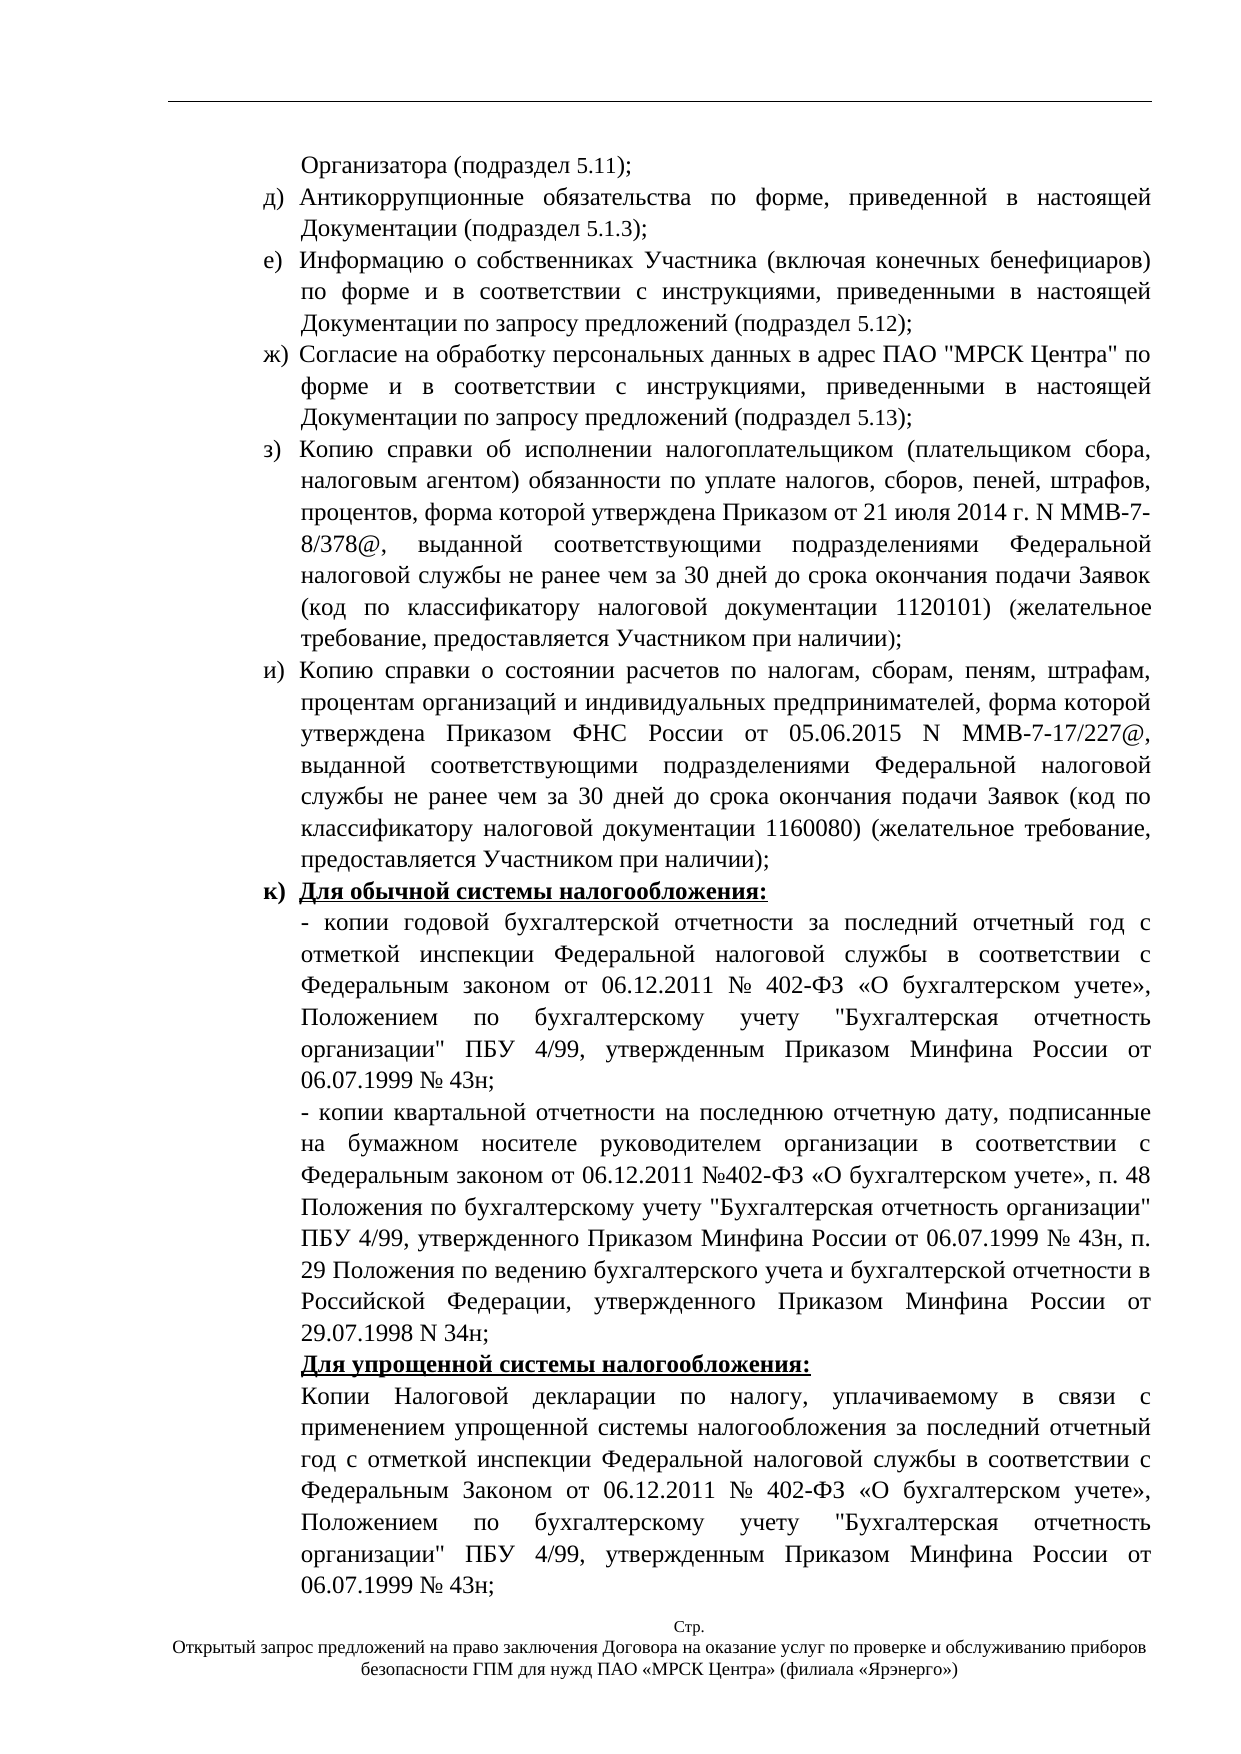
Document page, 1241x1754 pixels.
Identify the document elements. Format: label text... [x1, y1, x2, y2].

text - копии годовой бухгалтерской отчетности за последний отчетный год с отметкой инспекции Федеральной налоговой службы в соответствии с Федеральным законом от 06.12.2011 № 402-ФЗ «О бухгалтерском учете», Положением по бухгалтерскому учету "Бухгалтерская отчетность организации" ПБУ 4/99, утвержденным Приказом Минфина России от 06.07.1999 № 43н; [301, 907, 1152, 1094]
list Информацию о собственниках Участника (включая конечных бенефициаров) по форме и в соответствии с инструкциями, приведенными в настоящей Документации по запросу предложений (подраздел 5.12); [263, 245, 1152, 337]
list Копию справки об исполнении налогоплательщиком (плательщиком сбора, налоговым агентом) обязанности по уплате налогов, сборов, пеней, штрафов, процентов, форма которой утверждена Приказом от 21 июля 2014 г. N ММВ-7-8/378@, выданной соответствующими подразделениями Федеральной налоговой службы не ранее чем за 30 дней до срока окончания подачи Заявок (код по классификатору налоговой документации 1120101) (желательное требование, предоставляется Участником при наличии); [263, 434, 1152, 652]
list Копию справки о состоянии расчетов по налогам, сборам, пеням, штрафам, процентам организаций и индивидуальных предпринимателей, форма которой утверждена Приказом ФНС России от 05.06.2015 N ММВ-7-17/227@, выданной соответствующими подразделениями Федеральной налоговой службы не ранее чем за 30 дней до срока окончания подачи Заявок (код по классификатору налоговой документации 1160080) (желательное требование, предоставляется Участником при наличии); [263, 655, 1152, 873]
list Антикоррупционные обязательства по форме, приведенной в настоящей Документации (подраздел 5.1.3); [263, 182, 1152, 242]
text Копии Налоговой декларации по налогу, уплачиваемому в связи с применением упрощенной системы налогообложения за последний отчетный год с отметкой инспекции Федеральной налоговой службы в соответствии с Федеральным Законом от 06.12.2011 № 402-ФЗ «О бухгалтерском учете», Положением по бухгалтерскому учету "Бухгалтерская отчетность организации" ПБУ 4/99, утвержденным Приказом Минфина России от 06.07.1999 № 43н; [301, 1381, 1152, 1599]
text Для упрощенной системы налогообложения: [301, 1349, 1152, 1378]
list Для обычной системы налогообложения: [263, 876, 1152, 905]
list Согласие на обработку персональных данных в адрес ПАО "МРСК Центра" по форме и в соответствии с инструкциями, приведенными в настоящей Документации по запросу предложений (подраздел 5.13); [263, 339, 1152, 431]
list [263, 150, 1152, 179]
text - копии квартальной отчетности на последнюю отчетную дату, подписанные на бумажном носителе руководителем организации в соответствии с Федеральным законом от 06.12.2011 №402-ФЗ «О бухгалтерском учете», п. 48 Положения по бухгалтерскому учету "Бухгалтерская отчетность организации" ПБУ 4/99, утвержденного Приказом Минфина России от 06.07.1999 № 43н, п. 29 Положения по ведению бухгалтерского учета и бухгалтерской отчетности в Российской Федерации, утвержденного Приказом Минфина России от 29.07.1998 N 34н; [301, 1097, 1152, 1347]
